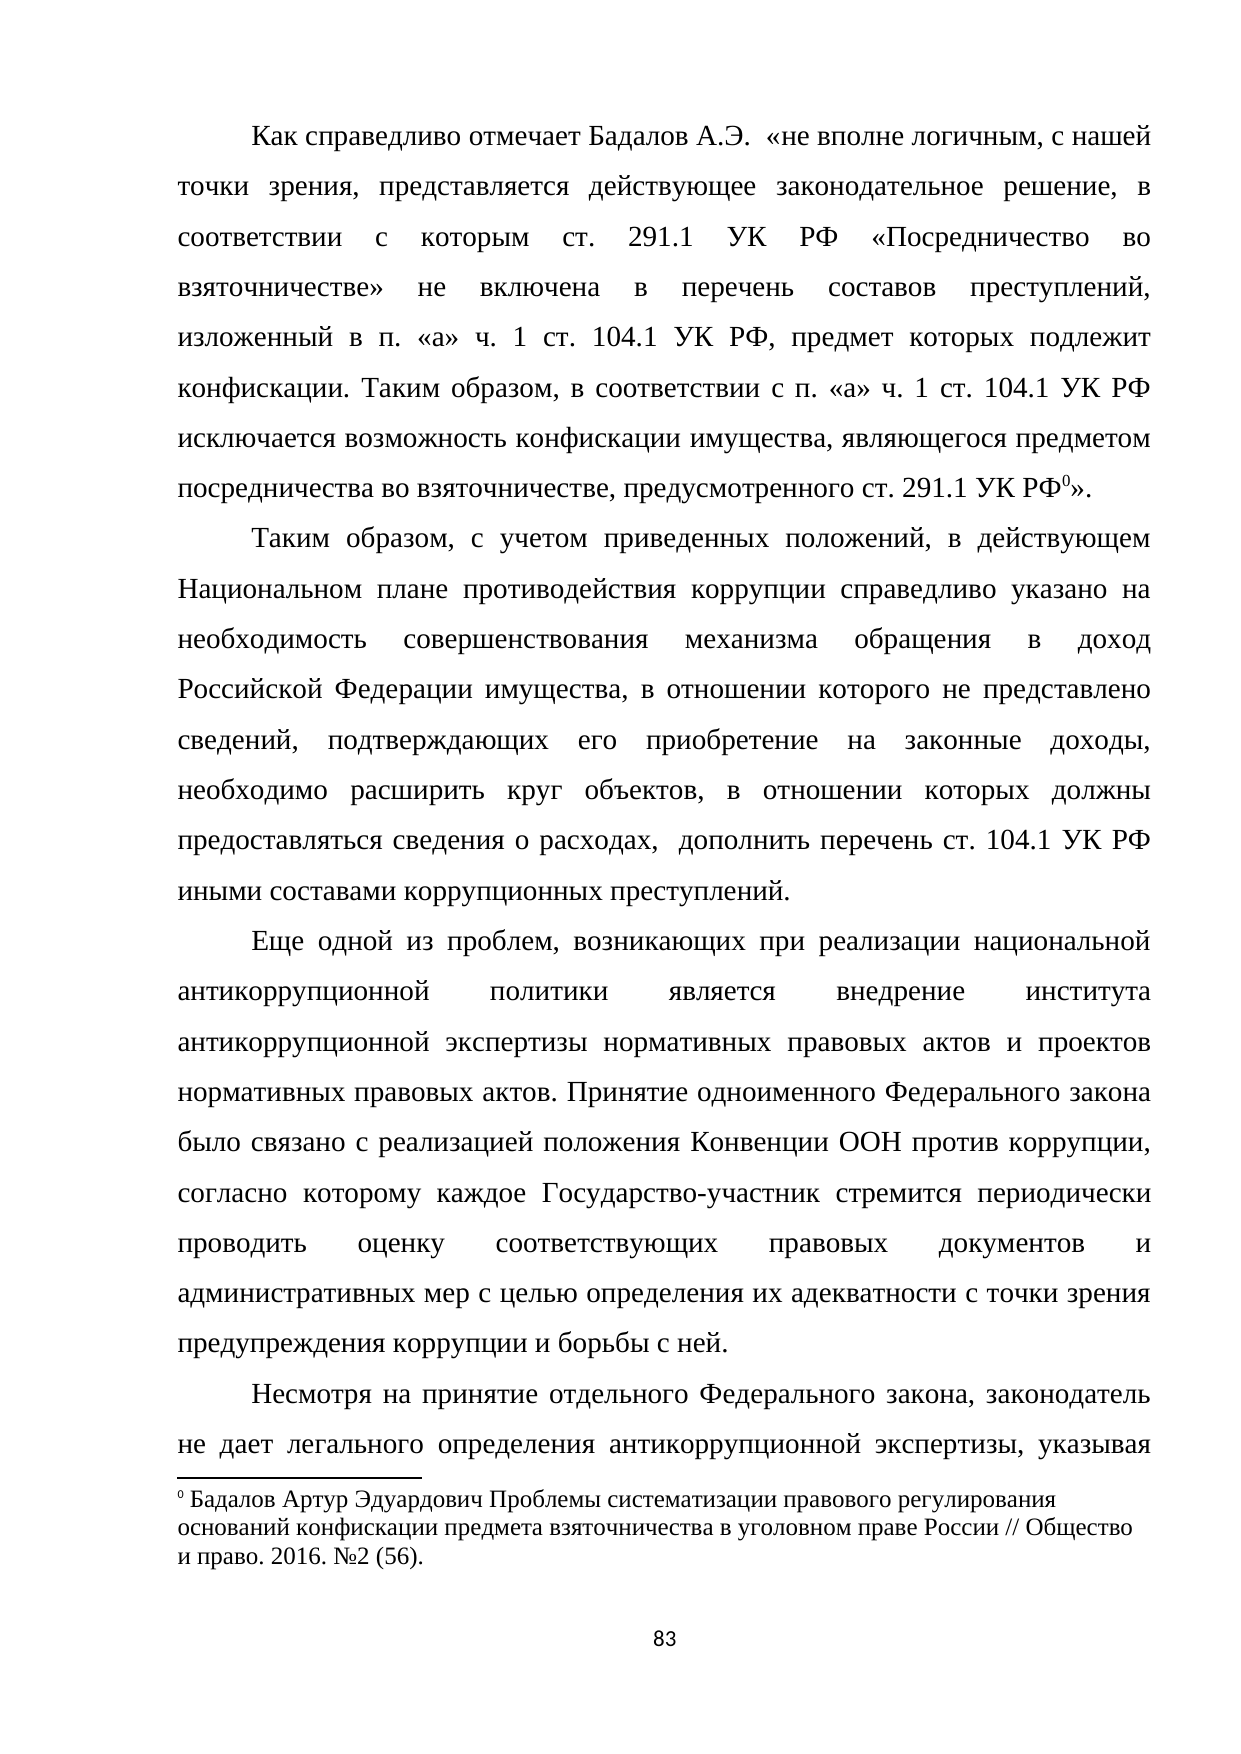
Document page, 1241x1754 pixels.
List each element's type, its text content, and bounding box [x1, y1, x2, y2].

text Еще одной из проблем, возникающих при реализации национальной антикоррупционной политики является внедрение института антикоррупционной экспертизы нормативных правовых актов и проектов нормативных правовых актов. Принятие одноименного Федерального закона было связано с реализацией положения Конвенции ООН против коррупции, согласно которому каждое Государство-участник стремится периодически проводить оценку соответствующих правовых документов и административных мер с целью определения их адекватности с точки зрения предупреждения коррупции и борьбы с ней. [177, 923, 1152, 1359]
text Как справедливо отмечает Бадалов А.Э. «не вполне логичным, с нашей точки зрения, представляется действующее законодательное решение, в соответствии с которым ст. 291.1 УК РФ «Посредничество во взяточничестве» не включена в перечень составов преступлений, изложенный в п. «а» ч. 1 ст. 104.1 УК РФ, предмет которых подлежит конфискации. Таким образом, в соответствии с п. «а» ч. 1 ст. 104.1 УК РФ исключается возможность конфискации имущества, являющегося предметом посредничества во взяточничестве, предусмотренного ст. 291.1 УК РФ». [177, 118, 1152, 504]
text Таким образом, с учетом приведенных положений, в действующем Национальном плане противодействия коррупции справедливо указано на необходимость совершенствования механизма обращения в доход Российской Федерации имущества, в отношении которого не представлено сведений, подтверждающих его приобретение на законные доходы, необходимо расширить круг объектов, в отношении которых должны предоставляться сведения о расходах, дополнить перечень ст. 104.1 УК РФ иными составами коррупционных преступлений. [177, 521, 1152, 906]
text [177, 1376, 1152, 1460]
